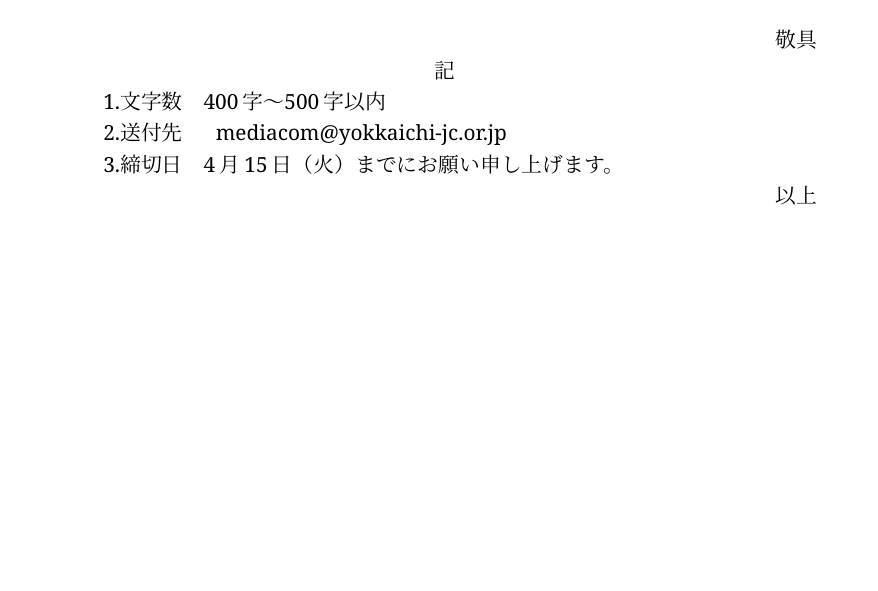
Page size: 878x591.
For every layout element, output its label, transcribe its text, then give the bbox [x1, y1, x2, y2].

subtitle 記 [20, 54, 869, 85]
text 2.送付先 mediacom@yokkaichi-jc.or.jp [20, 116, 869, 148]
text 3.締切日 4月15日（火）までにお願い申し上げます。 [20, 148, 869, 179]
text 1.文字数 400字～500字以内 [20, 85, 869, 116]
text 以上 [20, 179, 817, 210]
text 敬具 [20, 23, 817, 54]
